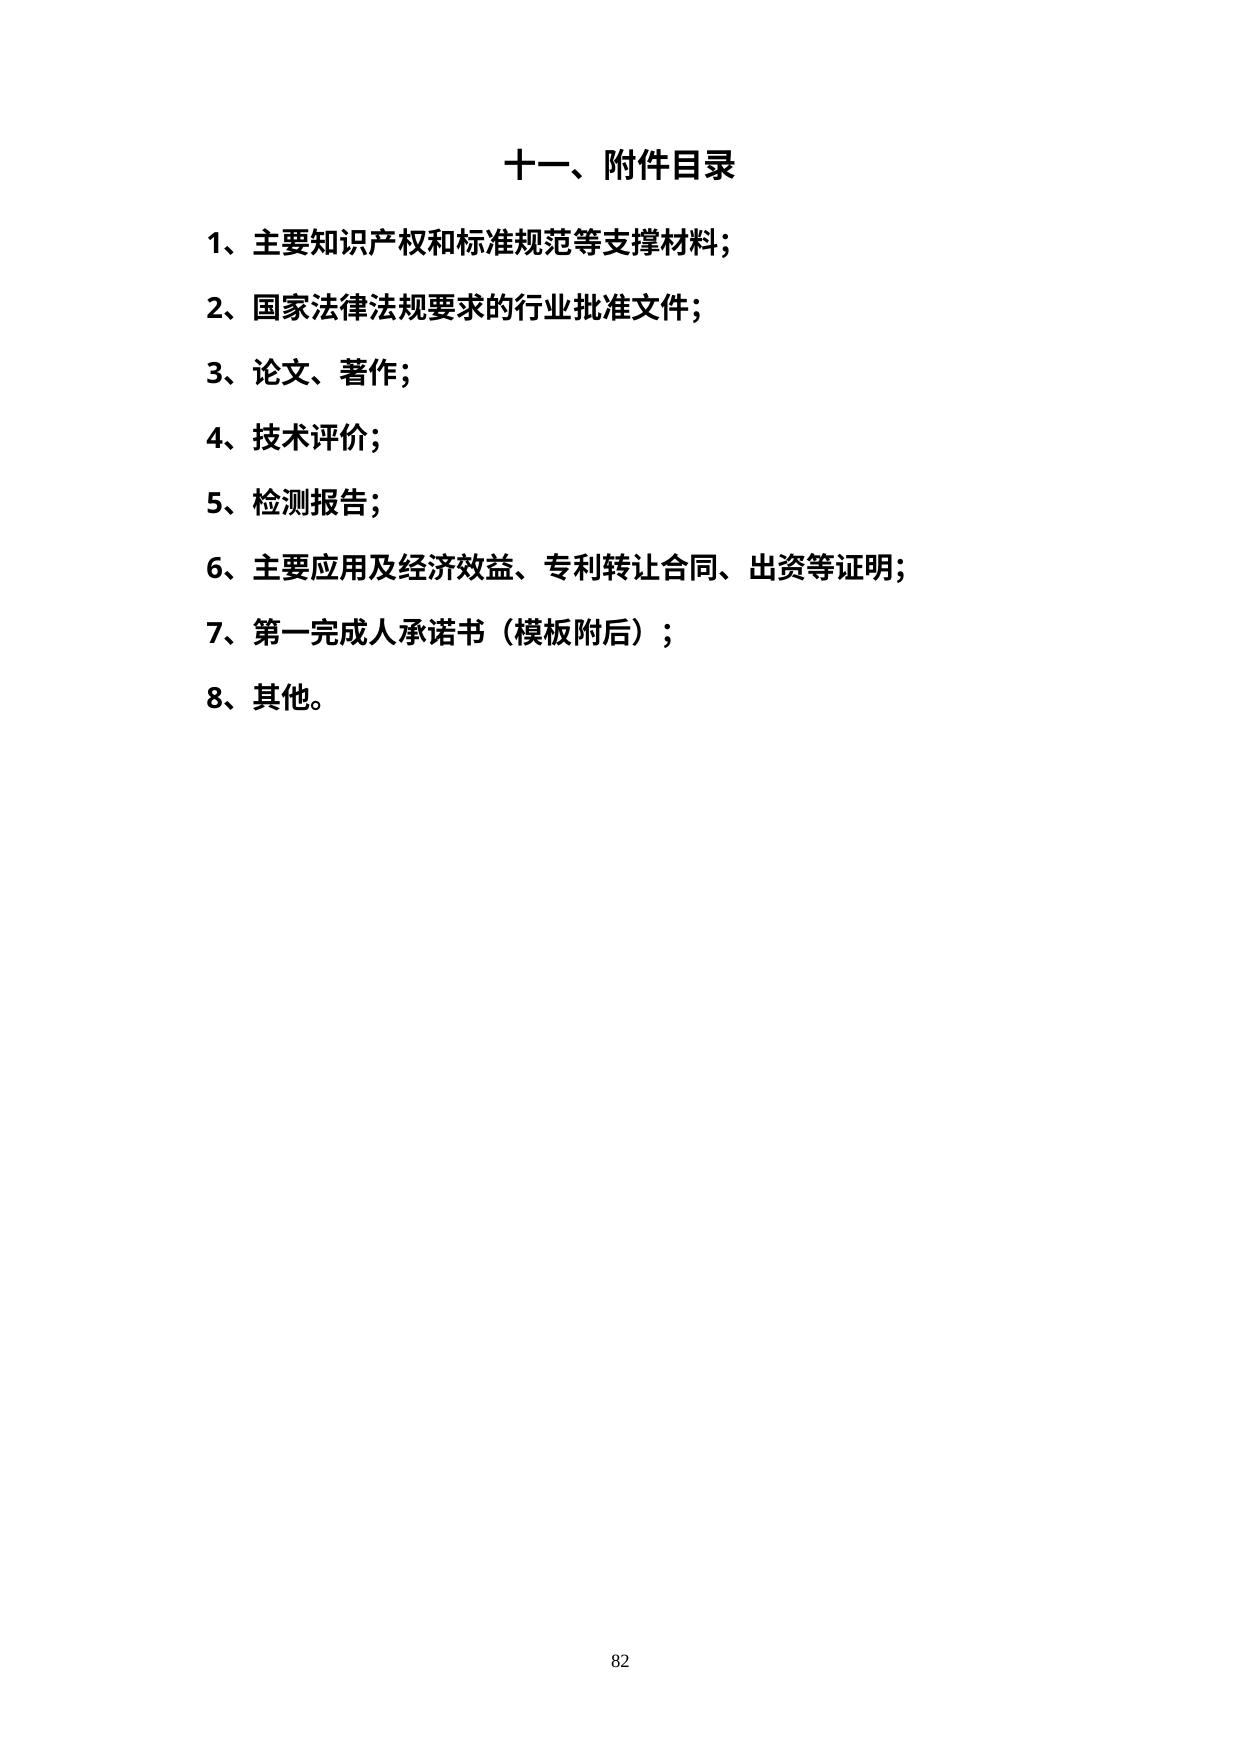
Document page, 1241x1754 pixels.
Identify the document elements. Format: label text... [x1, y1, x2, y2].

text 3、论文、著作； [148, 338, 1092, 403]
text 6、主要应用及经济效益、专利转让合同、出资等证明； [148, 533, 1092, 598]
text 8、其他。 [148, 663, 1092, 728]
text 2、国家法律法规要求的行业批准文件； [148, 273, 1092, 338]
text 1、主要知识产权和标准规范等支撑材料； [148, 208, 1092, 273]
text 5、检测报告； [148, 468, 1092, 533]
text 4、技术评价； [148, 403, 1092, 468]
text 7、第一完成人承诺书（模板附后）； [148, 598, 1092, 663]
text 十一、附件目录 [148, 131, 1092, 196]
